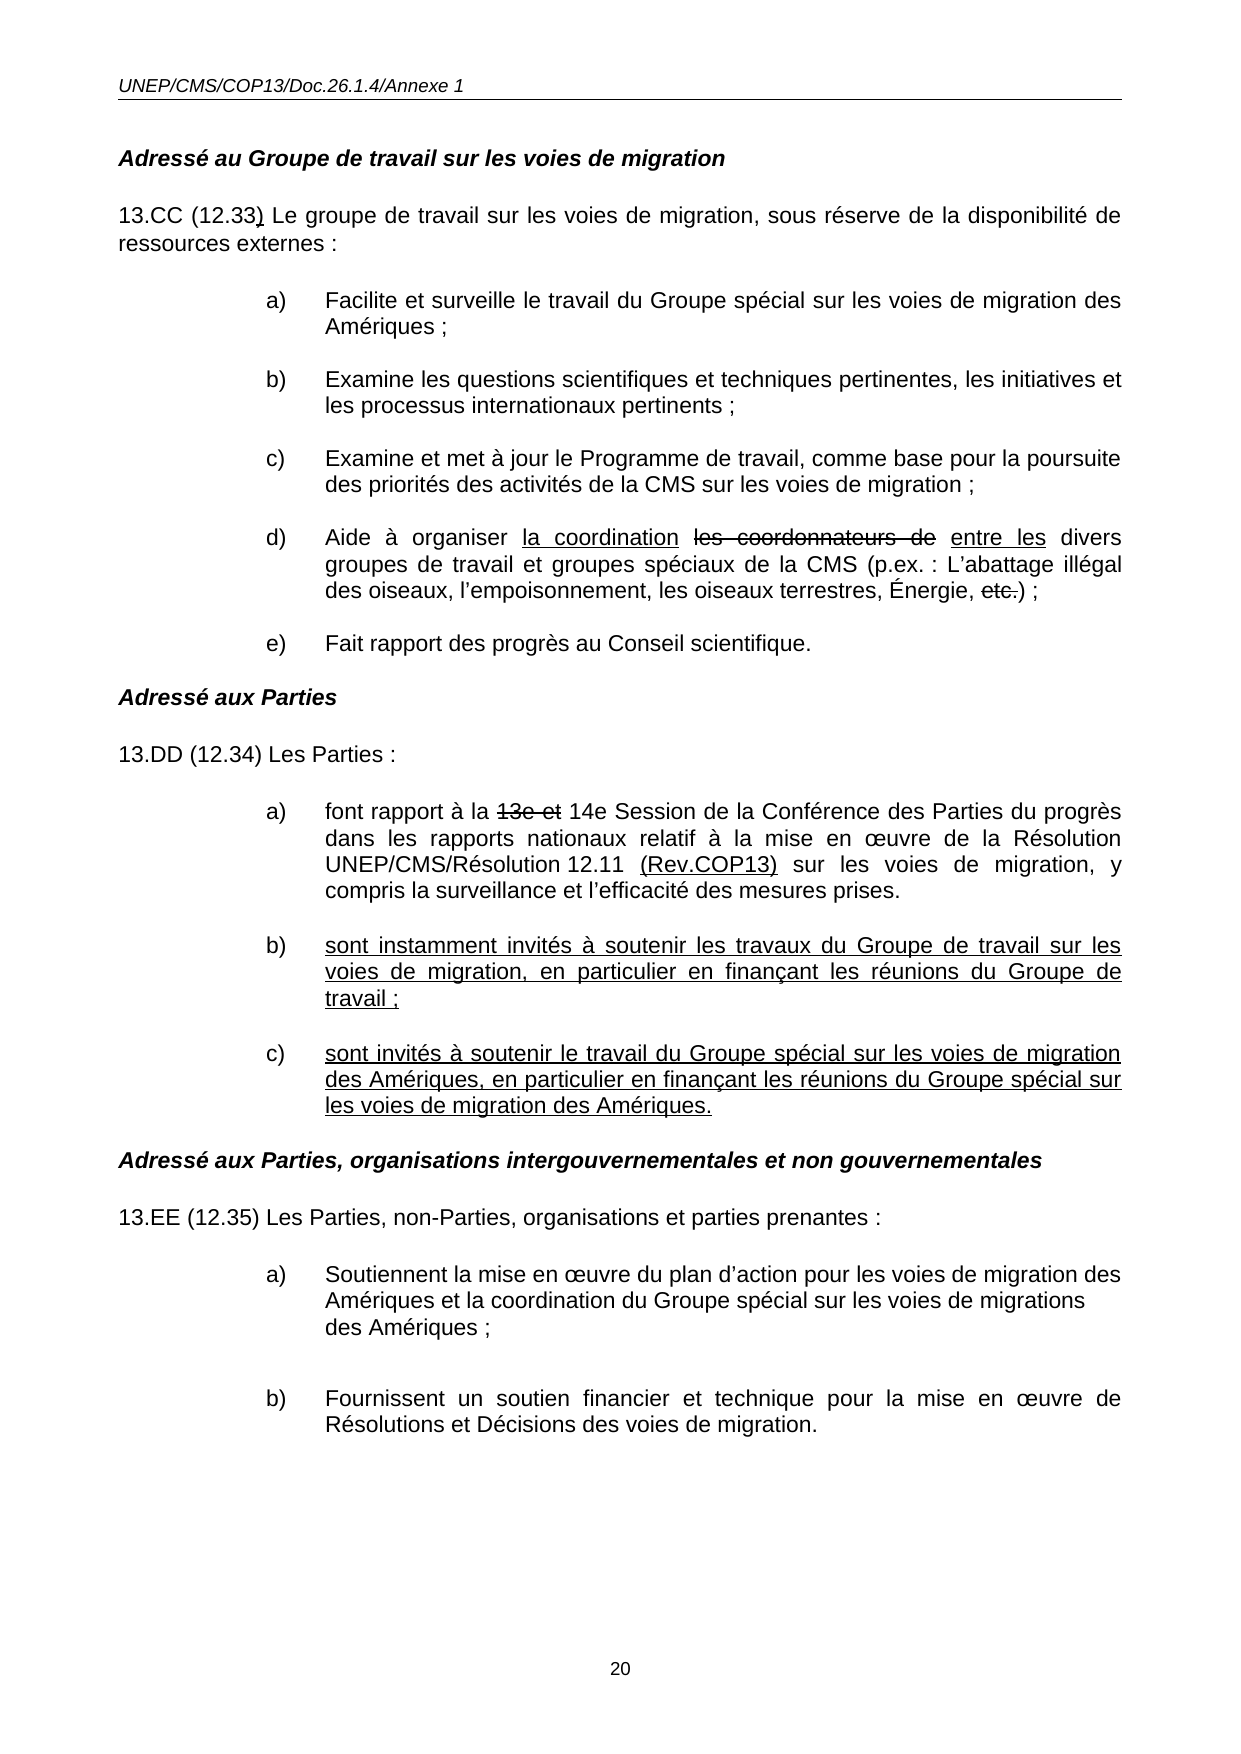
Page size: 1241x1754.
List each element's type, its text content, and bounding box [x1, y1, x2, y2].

list Facilite et surveille le travail du Groupe spécial sur les voies de migration des Amériques ; [266, 287, 1122, 340]
list Fournissent un soutien financier et technique pour la mise en œuvre de Résolutions et Décisions des voies de migration. [266, 1385, 1122, 1438]
text Adressé aux Parties [118, 684, 1122, 711]
list font rapport à la 13e et 14e Session de la Conférence des Parties du progrès dans les rapports nationaux relatif à la mise en œuvre de la Résolution UNEP/CMS/Résolution 12.11 (Rev.COP13) sur les voies de migration, y compris la surveillance et l’efficacité des mesures prises. [266, 798, 1122, 903]
text 13.DD (12.34) Les Parties : [118, 741, 1122, 768]
list Soutiennent la mise en œuvre du plan d’action pour les voies de migration des Amériques et la coordination du Groupe spécial sur les voies de migrations des Amériques ; [266, 1261, 1122, 1340]
text 13.EE (12.35) Les Parties, non-Parties, organisations et parties prenantes : [118, 1204, 1122, 1230]
text 13.CC (12.33) Le groupe de travail sur les voies de migration, sous réserve de la disponibilité de ressources externes : [118, 202, 1122, 256]
list Examine et met à jour le Programme de travail, comme base pour la poursuite des priorités des activités de la CMS sur les voies de migration ; [266, 445, 1122, 498]
list Aide à organiser la coordination les coordonnateurs de entre les divers groupes de travail et groupes spéciaux de la CMS (p.ex. : L’abattage illégal des oiseaux, l’empoisonnement, les oiseaux terrestres, Énergie, etc.) ; [266, 524, 1122, 603]
text Adressé aux Parties, organisations intergouvernementales et non gouvernementales [118, 1147, 1122, 1173]
list Examine les questions scientifiques et techniques pertinentes, les initiatives et les processus internationaux pertinents ; [266, 366, 1122, 419]
list sont instamment invités à soutenir les travaux du Groupe de travail sur les voies de migration, en particulier en finançant les réunions du Groupe de travail ; [266, 932, 1122, 1011]
list Fait rapport des progrès au Conseil scientifique. [266, 629, 1122, 656]
list sont invités à soutenir le travail du Groupe spécial sur les voies de migration des Amériques, en particulier en finançant les réunions du Groupe spécial sur les voies de migration des Amériques. [266, 1039, 1122, 1118]
text Adressé au Groupe de travail sur les voies de migration [118, 145, 1122, 171]
